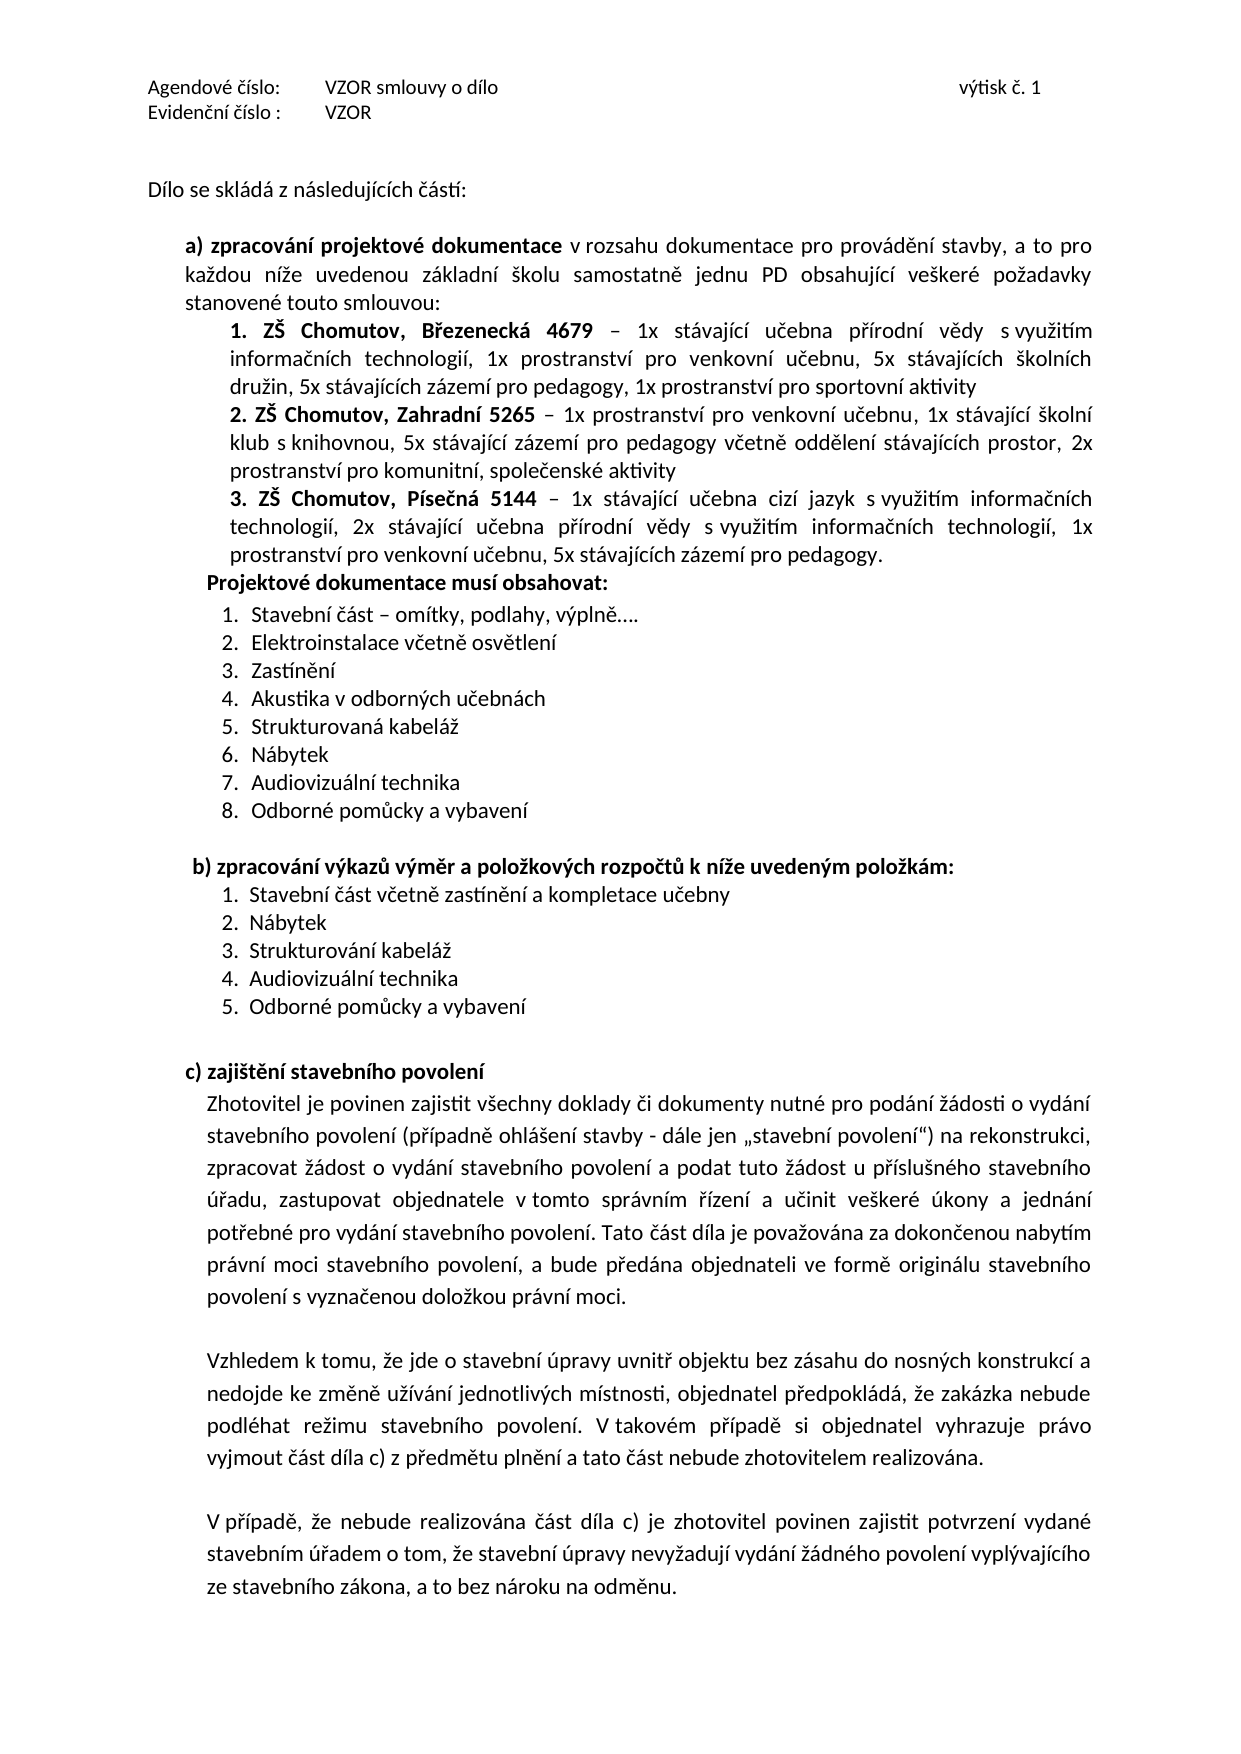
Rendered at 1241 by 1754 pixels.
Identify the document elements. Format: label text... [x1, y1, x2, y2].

text a) zpracování projektové dokumentace v rozsahu dokumentace pro provádění stavby, a to pro každou níže uvedenou základní školu samostatně jednu PD obsahující veškeré požadavky stanovené touto smlouvou: [185, 232, 1093, 316]
list 1. Stavební část včetně zastínění a kompletace učebny [221, 880, 1093, 908]
text Dílo se skládá z následujících částí: [148, 176, 1093, 204]
text 4. Audiovizuální technika [221, 964, 1093, 992]
text Vzhledem k tomu, že jde o stavební úpravy uvnitř objektu bez zásahu do nosných konstrukcí a nedojde ke změně užívání jednotlivých místnosti, objednatel předpokládá, že zakázka nebude podléhat režimu stavebního povolení. V takovém případě si objednatel vyhrazuje právo vyjmout část díla c) z předmětu plnění a tato část nebude zhotovitelem realizována. [207, 1346, 1093, 1471]
list Projektové dokumentace musí obsahovat: [207, 568, 1093, 596]
text Zhotovitel je povinen zajistit všechny doklady či dokumenty nutné pro podání žádosti o vydání stavebního povolení (případně ohlášení stavby - dále jen „stavební povolení“) na rekonstrukci, zpracovat žádost o vydání stavebního povolení a podat tuto žádost u příslušného stavebního úřadu, zastupovat objednatele v tomto správním řízení a učinit veškeré úkony a jednání potřebné pro vydání stavebního povolení. Tato část díla je považována za dokončenou nabytím právní moci stavebního povolení, a bude předána objednateli ve formě originálu stavebního povolení s vyznačenou doložkou právní moci. [207, 1089, 1093, 1310]
list 3. ZŠ Chomutov, Písečná 5144 – 1x stávající učebna cizí jazyk s využitím informačních technologií, 2x stávající učebna přírodní vědy s využitím informačních technologií, 1x prostranství pro venkovní učebnu, 5x stávajících zázemí pro pedagogy. [229, 484, 1093, 568]
list 2. ZŠ Chomutov, Zahradní 5265 – 1x prostranství pro venkovní učebnu, 1x stávající školní klub s knihovnou, 5x stávající zázemí pro pedagogy včetně oddělení stávajících prostor, 2x prostranství pro komunitní, společenské aktivity [229, 400, 1093, 484]
list b) zpracování výkazů výměr a položkových rozpočtů k níže uvedeným položkám: [192, 852, 1093, 880]
list Akustika v odborných učebnách [221, 684, 1093, 712]
text 2. Nábytek [221, 908, 1093, 936]
list Nábytek [221, 740, 1093, 768]
list Strukturovaná kabeláž [221, 712, 1093, 740]
text 5. Odborné pomůcky a vybavení [221, 992, 1093, 1020]
text c) zajištění stavebního povolení [185, 1057, 1093, 1085]
list Audiovizuální technika [221, 768, 1093, 796]
list Odborné pomůcky a vybavení [221, 796, 1093, 824]
list Stavební část – omítky, podlahy, výplně…. [221, 600, 1093, 628]
text 3. Strukturování kabeláž [221, 936, 1093, 964]
list Elektroinstalace včetně osvětlení [221, 628, 1093, 656]
list 1. ZŠ Chomutov, Březenecká 4679 – 1x stávající učebna přírodní vědy s využitím informačních technologií, 1x prostranství pro venkovní učebnu, 5x stávajících školních družin, 5x stávajících zázemí pro pedagogy, 1x prostranství pro sportovní aktivity [229, 316, 1093, 400]
list Zastínění [221, 656, 1093, 684]
text V případě, že nebude realizována část díla c) je zhotovitel povinen zajistit potvrzení vydané stavebním úřadem o tom, že stavební úpravy nevyžadují vydání žádného povolení vyplývajícího ze stavebního zákona, a to bez nároku na odměnu. [207, 1507, 1093, 1600]
